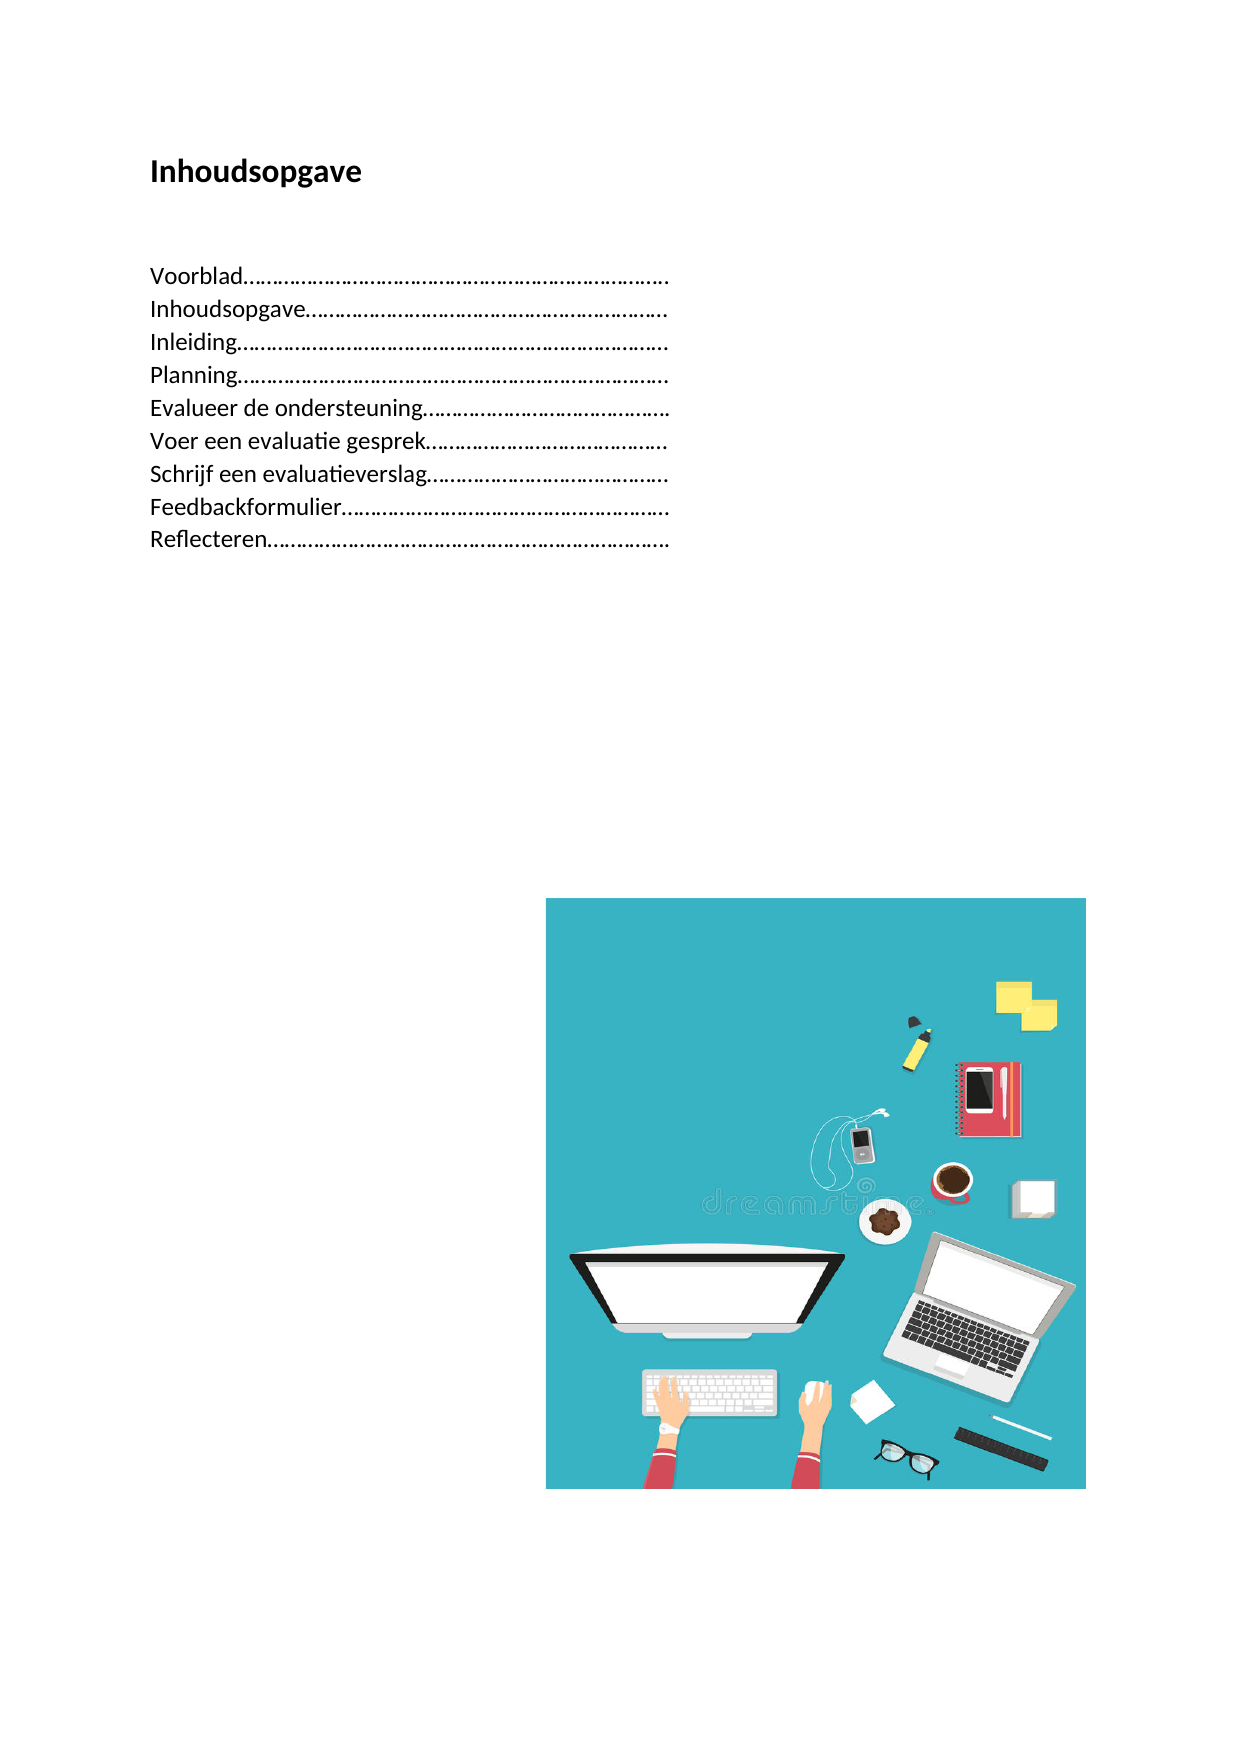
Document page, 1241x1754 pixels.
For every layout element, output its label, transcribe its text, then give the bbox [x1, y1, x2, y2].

text Voorblad……………………………………………………………….. Inhoudsopgave……………………………………………………… Inleiding………………………………………………………………… Planning………………………………………………………………… Evalueer de ondersteuning……………………………………. Voer een evaluatie gesprek…………………………………… Schrijf een evaluatieverslag…………………………………… Feedbackformulier………………………………………………… Reflecteren……………………………………………………………. [150, 260, 1090, 554]
text Inhoudsopgave [150, 150, 1090, 191]
picture [545, 898, 1087, 1489]
